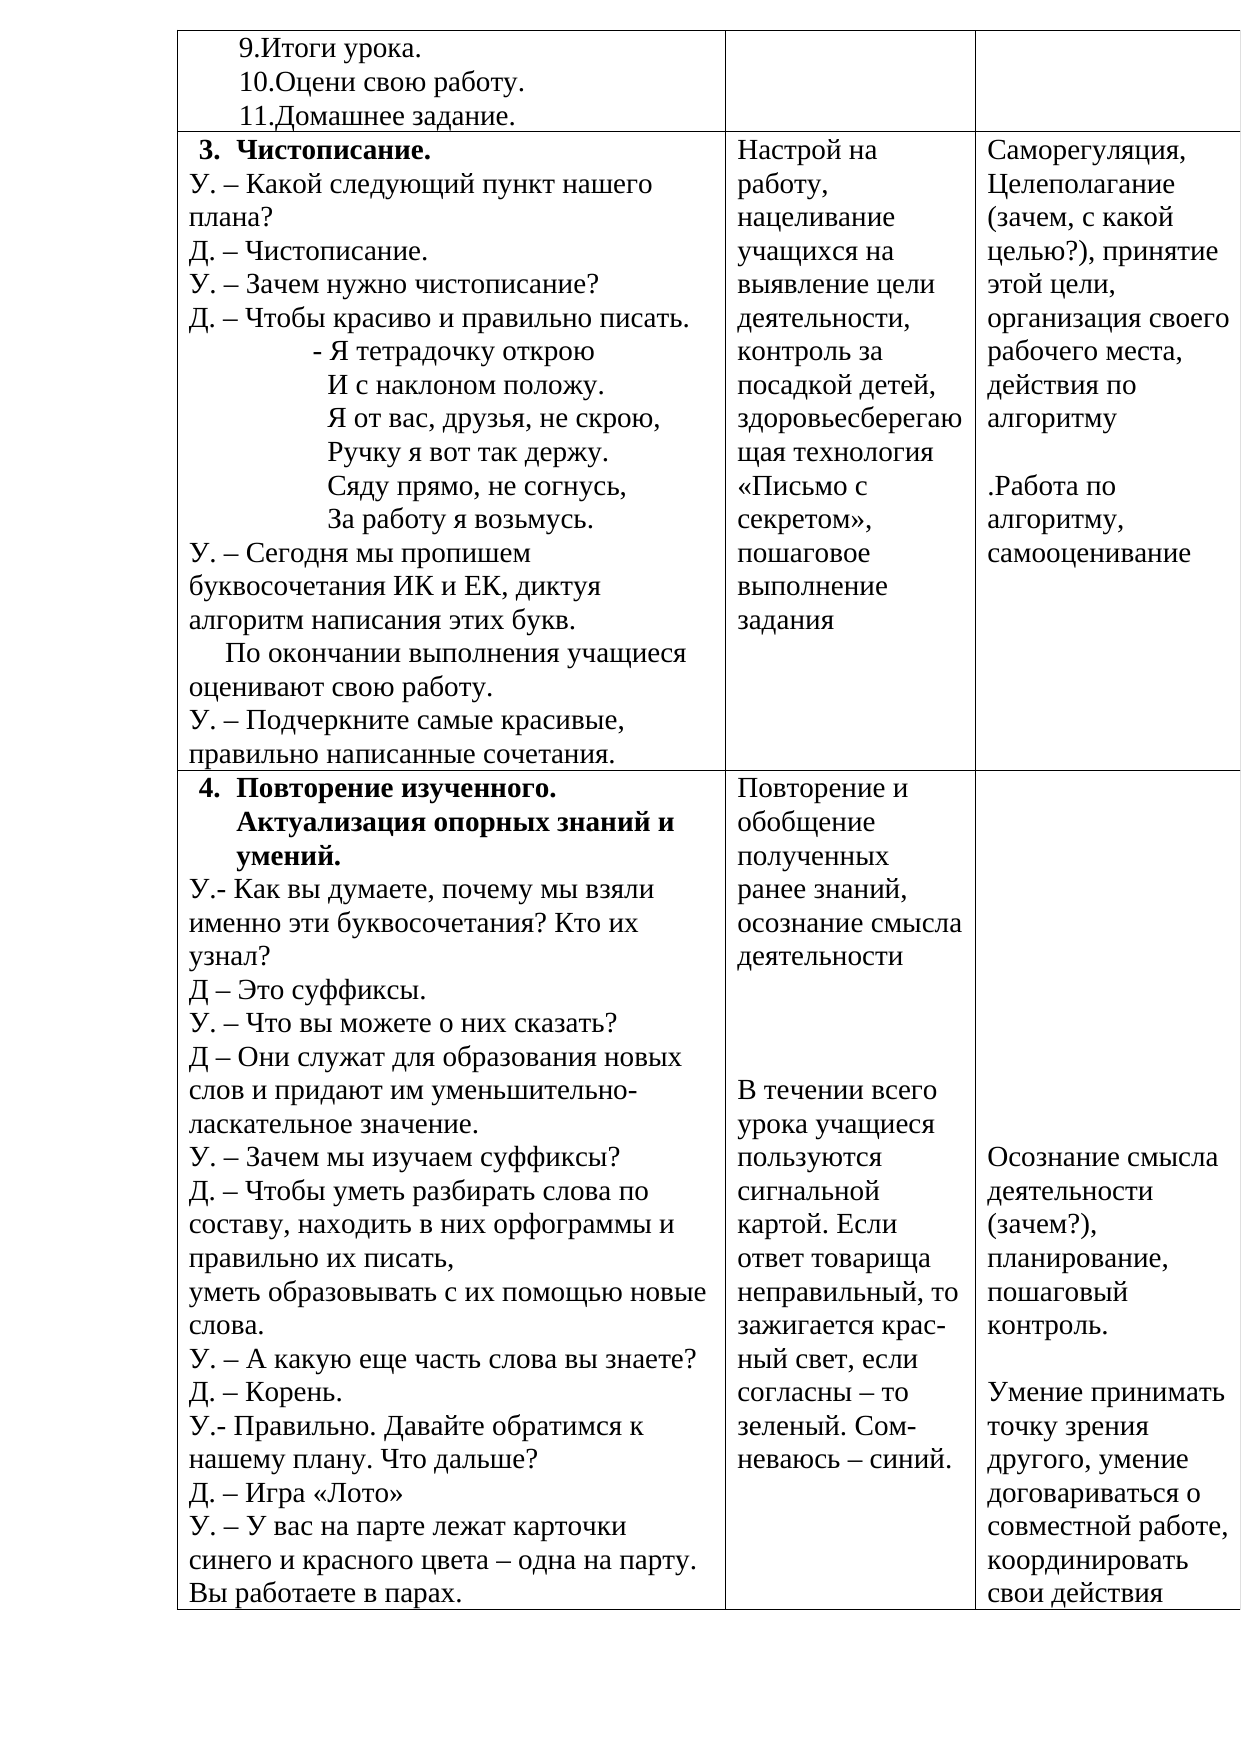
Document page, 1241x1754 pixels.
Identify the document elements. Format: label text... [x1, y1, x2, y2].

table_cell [976, 31, 1240, 131]
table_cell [178, 771, 725, 1609]
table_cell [178, 31, 725, 131]
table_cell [726, 771, 975, 1609]
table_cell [976, 771, 1240, 1609]
table_cell Чистописание. У. – Какой следующий пункт нашего плана? Д. – Чистописание. У. – Зачем нужно чистописание? Д. – Чтобы красиво и правильно писать. - Я тетрадочку открою И с наклоном положу. Я от вас, друзья, не скрою, Ручку я вот так держу. Сяду прямо, не согнусь, За работу я возьмусь. У. – Сегодня мы пропишем буквосочетания ИК и ЕК, диктуя алгоритм написания этих букв. По окончании выполнения учащиеся оценивают свою работу. У. – Подчеркните самые красивые, правильно написанные сочетания. [178, 132, 725, 769]
table_cell Настрой на работу, нацеливание учащихся на выявление цели деятельности, контроль за посадкой детей, здоровьесберегающая технология «Письмо с секретом», пошаговое выполнение задания [726, 132, 975, 769]
table_cell Саморегуляция, Целеполагание (зачем, с какой целью?), принятие этой цели, организация своего рабочего места, действия по алгоритму .Работа по алгоритму, самооценивание [976, 132, 1240, 769]
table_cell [726, 31, 975, 131]
